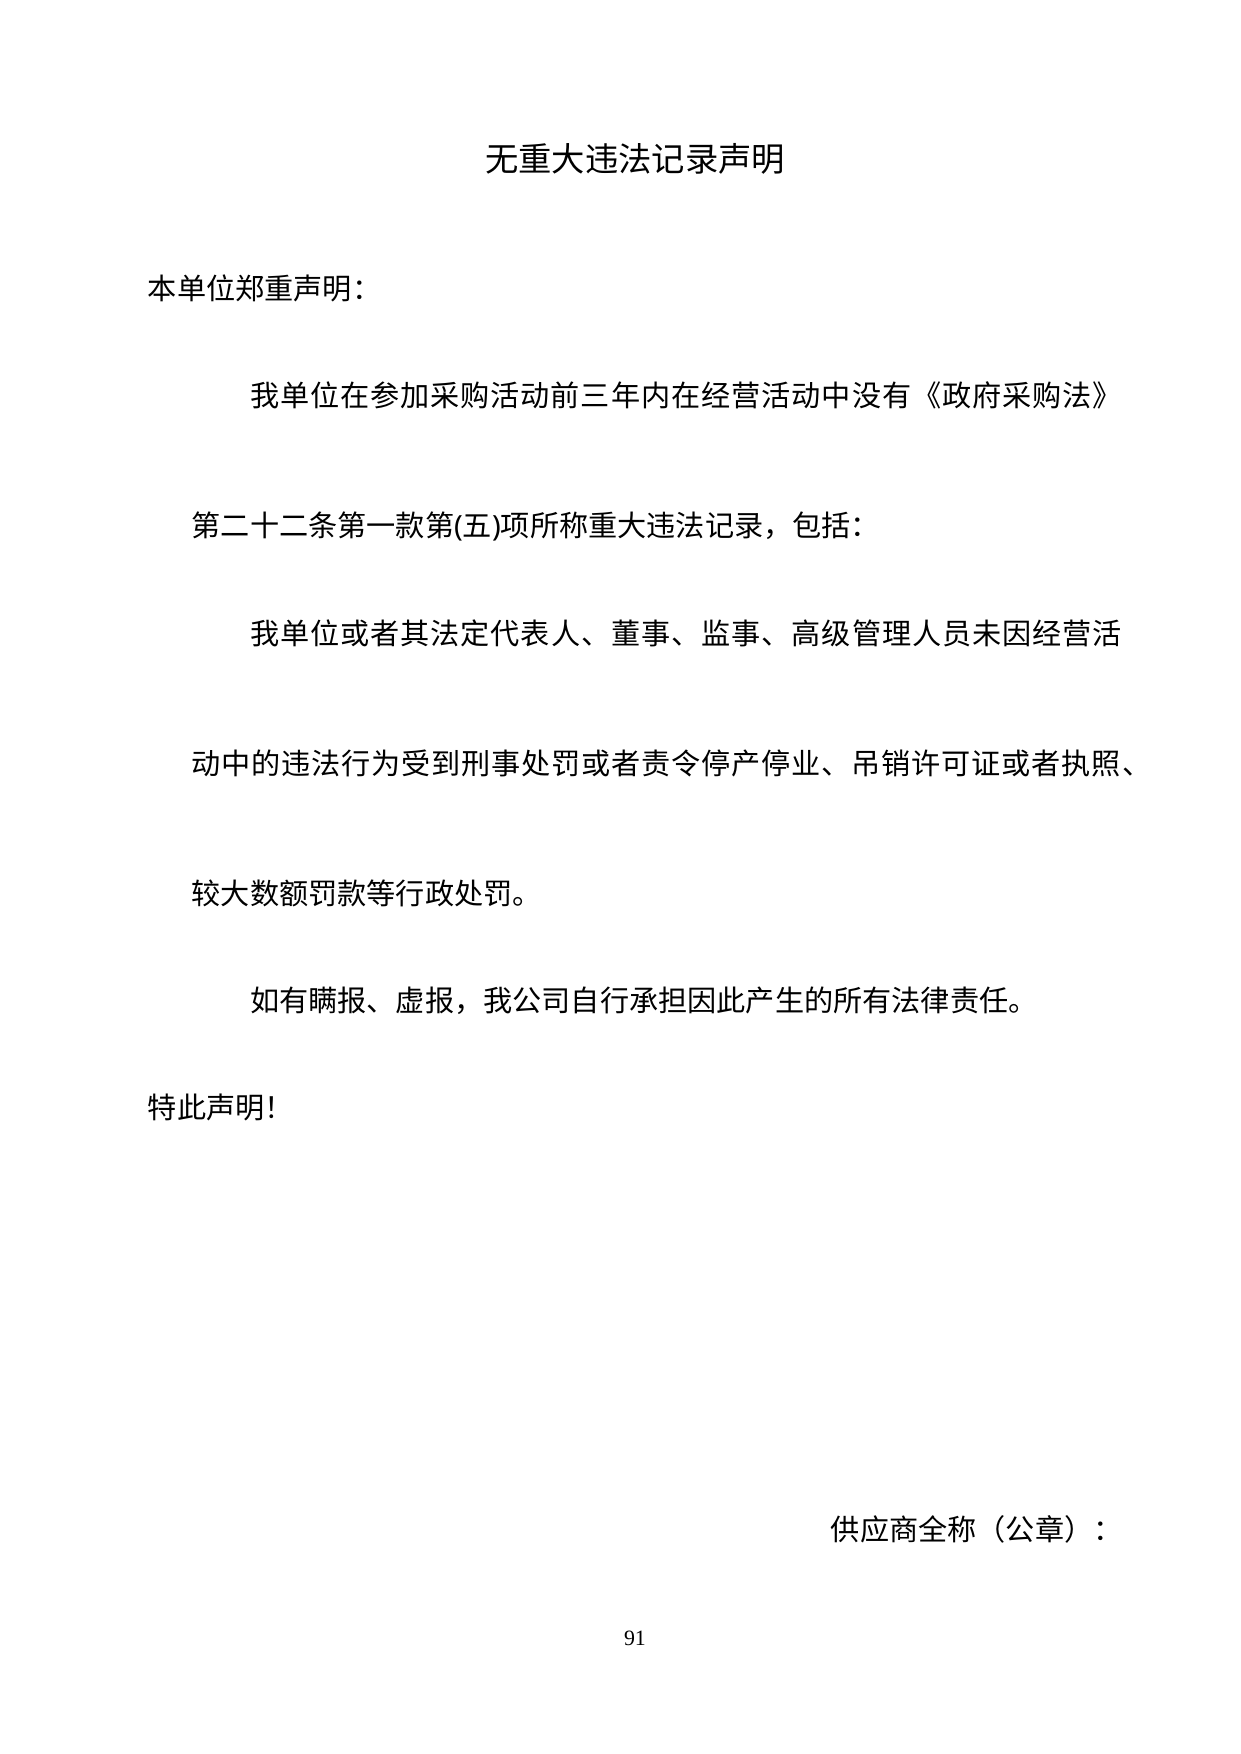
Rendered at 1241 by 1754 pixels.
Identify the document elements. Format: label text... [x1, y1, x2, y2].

text 特此声明！ [148, 1073, 1122, 1138]
text 无重大违法记录声明 [148, 124, 1122, 189]
text 本单位郑重声明： [148, 254, 1122, 319]
text 我单位或者其法定代表人、董事、监事、高级管理人员未因经营活动中的违法行为受到刑事处罚或者责令停产停业、吊销许可证或者执照、较大数额罚款等行政处罚。 [191, 599, 1122, 924]
text 如有瞒报、虚报，我公司自行承担因此产生的所有法律责任。 [191, 966, 1122, 1031]
text 我单位在参加采购活动前三年内在经营活动中没有《政府采购法》第二十二条第一款第(五)项所称重大违法记录，包括： [191, 362, 1122, 557]
text 供应商全称（公章）： [148, 1495, 1122, 1560]
